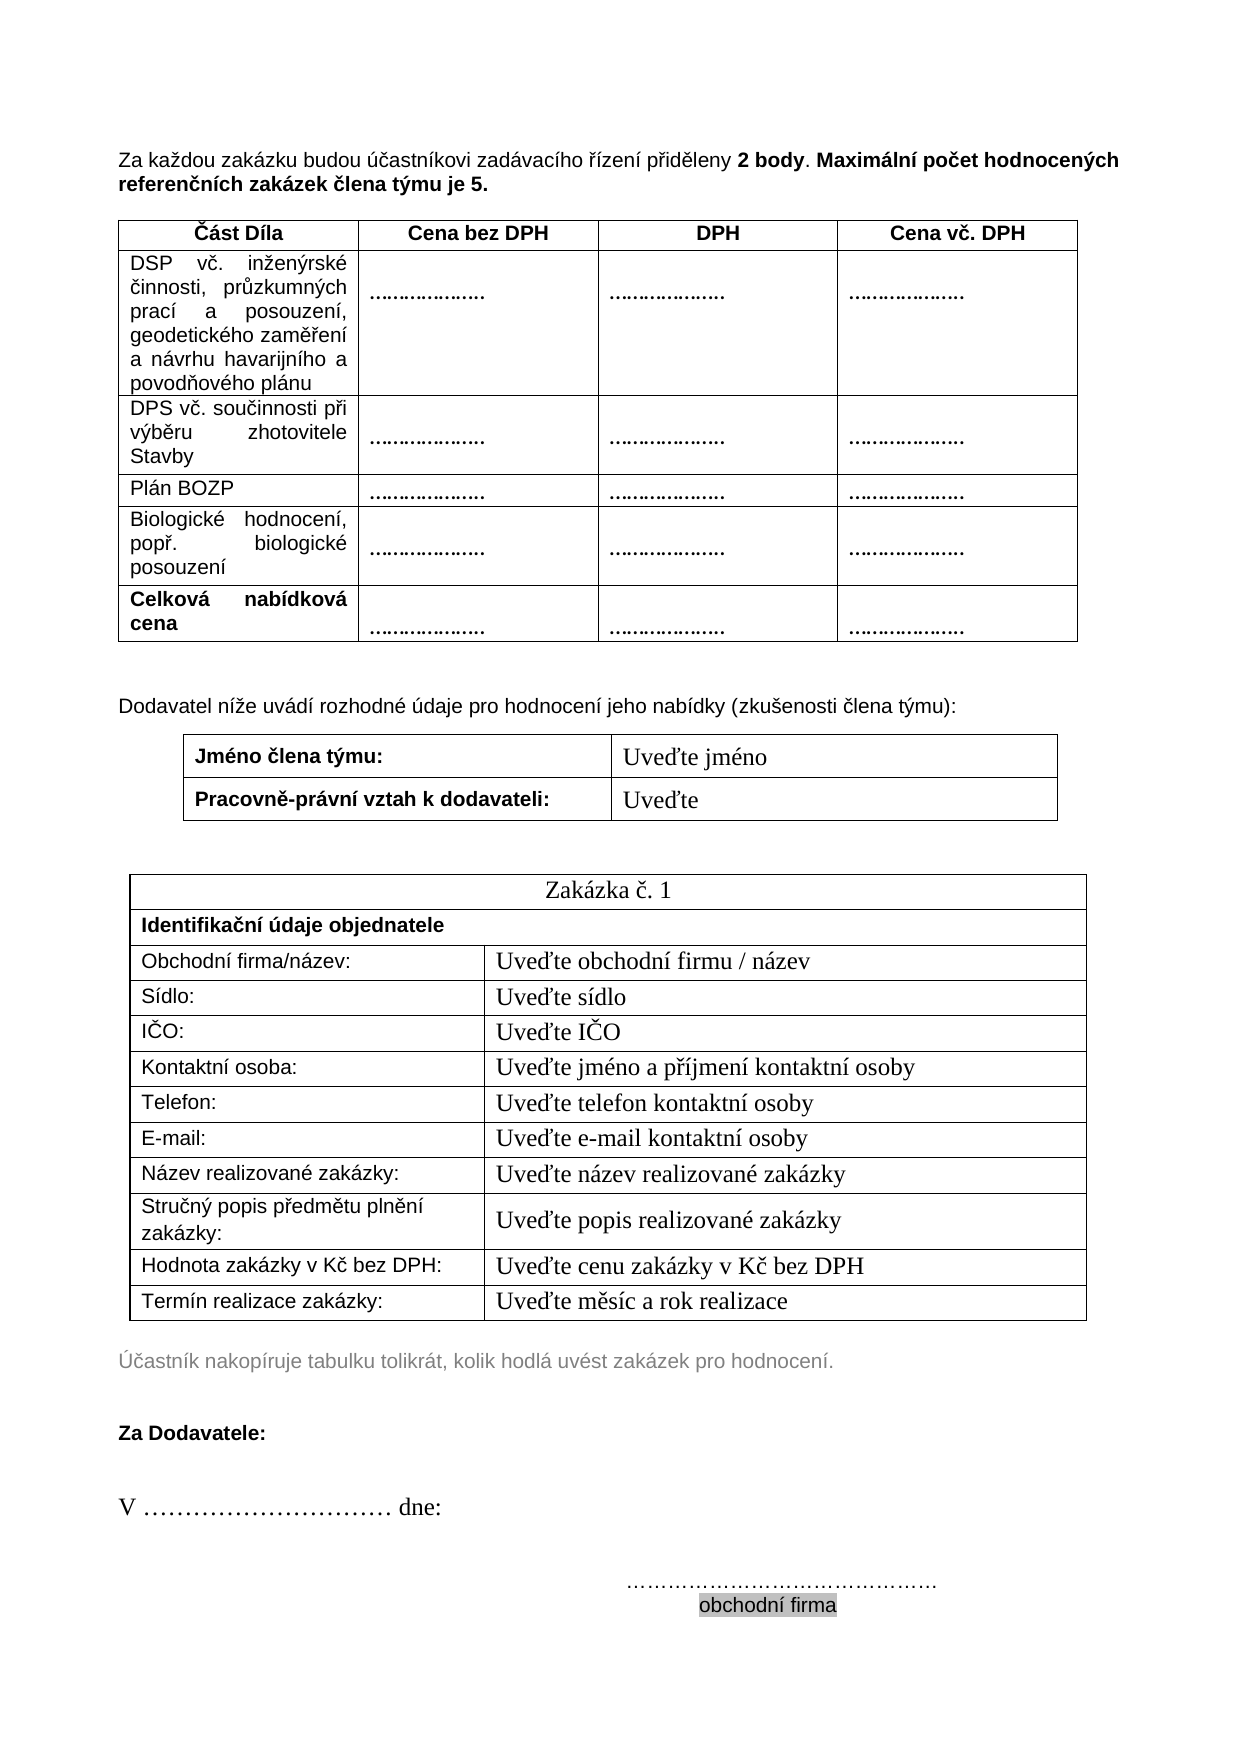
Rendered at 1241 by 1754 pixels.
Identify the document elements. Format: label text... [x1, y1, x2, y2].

table_cell [359, 251, 598, 395]
table_cell [599, 396, 837, 474]
table_cell [359, 475, 598, 506]
table_cell Biologické hodnocení, popř. biologické posouzení [119, 507, 358, 585]
table_cell [838, 586, 1077, 641]
table_cell [599, 251, 837, 395]
table_header [612, 735, 1057, 777]
text Za Dodavatele: [118, 1420, 1122, 1444]
table_cell DSP vč. inženýrské činnosti, průzkumných prací a posouzení, geodetického zaměření a návrhu havarijního a povodňového plánu [119, 251, 358, 395]
text Za každou zakázku budou účastníkovi zadávacího řízení přiděleny 2 body. Maximální počet hodnocených referenčních zakázek člena týmu je 5. [118, 148, 1122, 196]
table_cell [599, 586, 837, 641]
table_cell [359, 586, 598, 641]
text ……………………………………… [118, 1569, 1122, 1593]
table_header Cena vč. DPH [838, 221, 1077, 250]
table_cell [359, 507, 598, 585]
table_cell [359, 396, 598, 474]
table_cell DPS vč. součinnosti při výběru zhotovitele Stavby [119, 396, 358, 474]
table_cell [838, 507, 1077, 585]
table_header Jméno člena týmu: [184, 735, 611, 777]
table_cell Celková nabídková cena [119, 586, 358, 641]
table_cell [599, 475, 837, 506]
table_cell [838, 251, 1077, 395]
table_cell [838, 475, 1077, 506]
table_cell [599, 507, 837, 585]
table_cell [838, 396, 1077, 474]
table_header Část Díla [119, 221, 358, 250]
table_cell [612, 778, 1057, 820]
table_header DPH [599, 221, 837, 250]
table_cell Plán BOZP [119, 475, 358, 506]
table_header Cena bez DPH [359, 221, 598, 250]
text Dodavatel níže uvádí rozhodné údaje pro hodnocení jeho nabídky (zkušenosti člena týmu): [118, 694, 1122, 718]
table_cell Pracovně-právní vztah k dodavateli: [184, 778, 611, 820]
